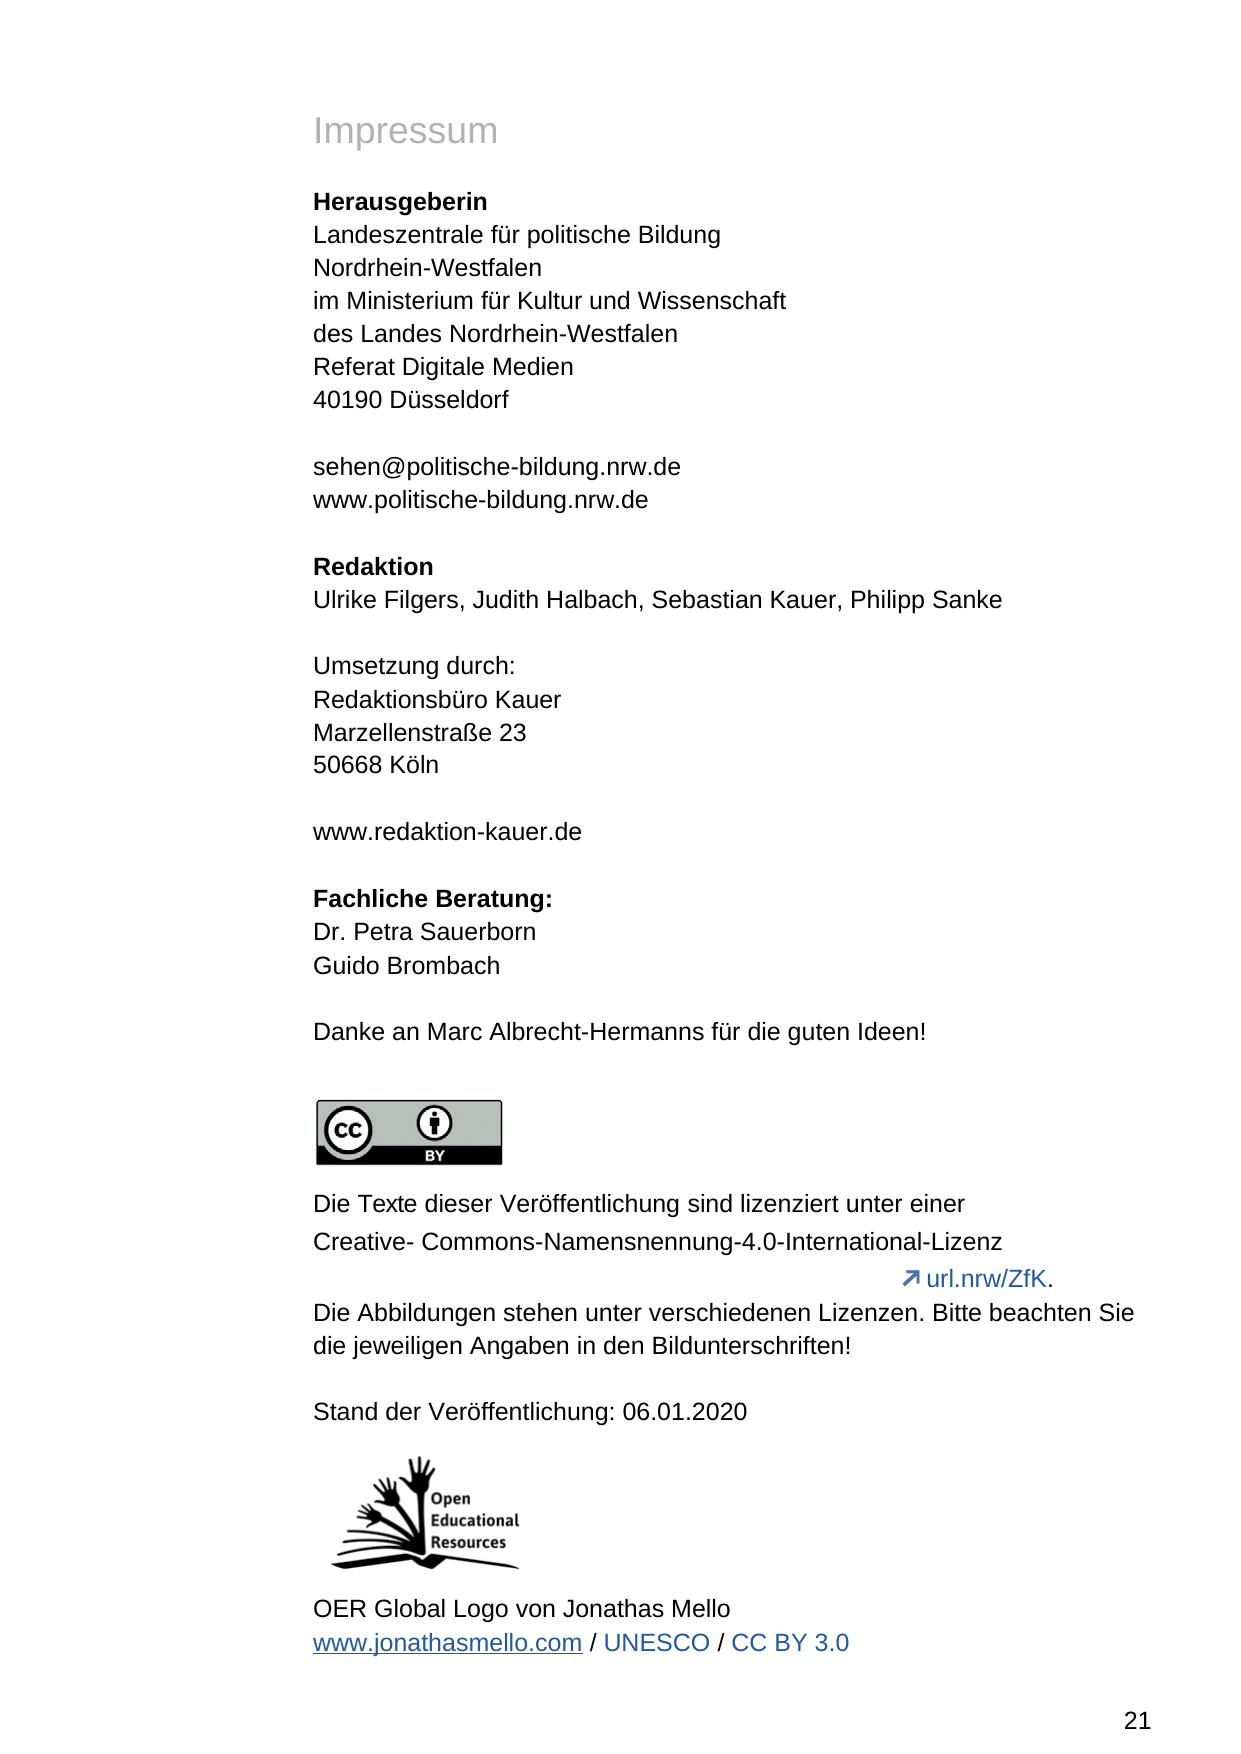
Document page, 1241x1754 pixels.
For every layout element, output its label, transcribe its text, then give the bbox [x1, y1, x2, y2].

text Impressum [313, 108, 1180, 151]
subtitle Fachliche Beratung: [313, 884, 1180, 913]
text Stand der Veröffentlichung: 06.01.2020 [313, 1397, 1180, 1426]
text 50668 Köln [313, 751, 1180, 779]
text Guido Brombach [313, 951, 1180, 979]
text sehen@politische-bildung.nrw.de www.politische-bildung.nrw.de [313, 452, 685, 514]
text im Ministerium für Kultur und Wissenschaft des Landes Nordrhein-Westfalen [313, 286, 788, 348]
text Umsetzung durch: [313, 651, 1180, 680]
text Die Abbildungen stehen unter verschiedenen Lizenzen. Bitte beachten Sie [313, 1301, 1180, 1326]
text www.jonathasmello.com / UNESCO / CC BY 3.0 [313, 1628, 1180, 1656]
text Ulrike Filgers, Judith Halbach, Sebastian Kauer, Philipp Sanke [313, 585, 1180, 613]
text Landeszentrale für politische Bildung Nordrhein-Westfalen [313, 220, 722, 282]
text OER Global Logo von Jonathas Mello [313, 1594, 1180, 1623]
text Die Texte dieser Veröffentlichung sind lizenziert unter einer Creative- Commons-Namensnennung-4.0-International-Lizenz url.nrw/ZfK. [313, 1106, 1071, 1293]
text 40190 Düsseldorf [313, 385, 1180, 414]
picture [313, 1096, 504, 1168]
picture [331, 1456, 520, 1570]
subtitle Redaktion [313, 551, 1180, 580]
text Danke an Marc Albrecht-Hermanns für die guten Ideen! [313, 1017, 1180, 1046]
subtitle Herausgeberin [313, 187, 1180, 216]
text Referat Digitale Medien [313, 352, 1180, 381]
text www.redaktion-kauer.de [313, 817, 1180, 846]
text die jeweiligen Angaben in den Bildunterschriften! [313, 1331, 1180, 1359]
text Redaktionsbüro Kauer Marzellenstraße 23 [313, 685, 563, 746]
text Dr. Petra Sauerborn [313, 917, 1180, 946]
